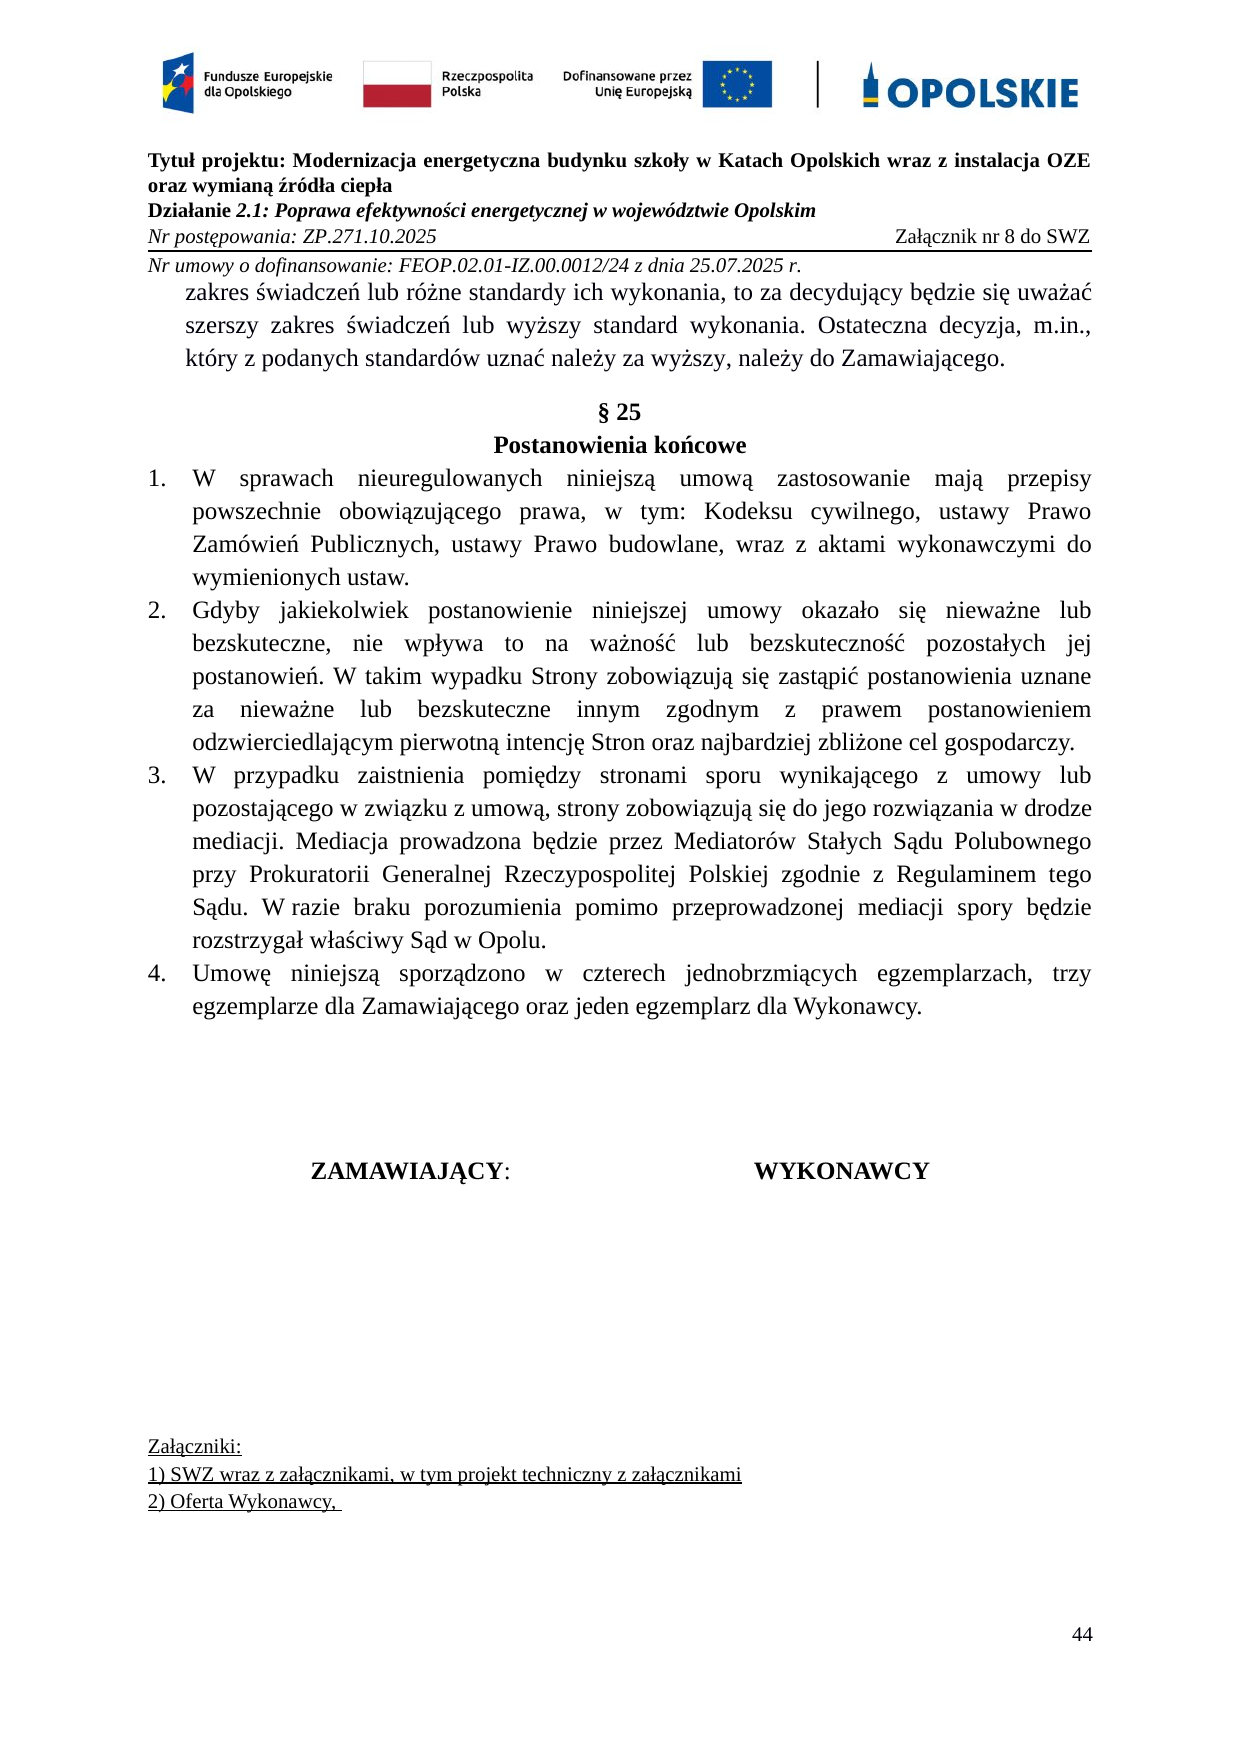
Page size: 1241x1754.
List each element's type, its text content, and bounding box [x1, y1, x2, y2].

list W sprawach nieuregulowanych niniejszą umową zastosowanie mają przepisy powszechnie obowiązującego prawa, w tym: Kodeksu cywilnego, ustawy Prawo Zamówień Publicznych, ustawy Prawo budowlane, wraz z aktami wykonawczymi do wymienionych ustaw. [148, 463, 1092, 591]
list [148, 277, 1092, 372]
list Gdyby jakiekolwiek postanowienie niniejszej umowy okazało się nieważne lub bezskuteczne, nie wpływa to na ważność lub bezskuteczność pozostałych jej postanowień. W takim wypadku Strony zobowiązują się zastąpić postanowienia uznane za nieważne lub bezskuteczne innym zgodnym z prawem postanowieniem odzwierciedlającym pierwotną intencję Stron oraz najbardziej zbliżone cel gospodarczy. [148, 595, 1092, 756]
text ZAMAWIAJĄCY: WYKONAWCY [148, 1156, 1092, 1185]
text § 25 [148, 397, 1090, 426]
list Umowę niniejszą sporządzono w czterech jednobrzmiących egzemplarzach, trzy egzemplarze dla Zamawiającego oraz jeden egzemplarz dla Wykonawcy. [148, 958, 1092, 1020]
text Postanowienia końcowe [148, 430, 1092, 459]
list W przypadku zaistnienia pomiędzy stronami sporu wynikającego z umowy lub pozostającego w związku z umową, strony zobowiązują się do jego rozwiązania w drodze mediacji. Mediacja prowadzona będzie przez Mediatorów Stałych Sądu Polubownego przy Prokuratorii Generalnej Rzeczypospolitej Polskiej zgodnie z Regulaminem tego Sądu. W razie braku porozumienia pomimo przeprowadzonej mediacji spory będzie rozstrzygał właściwy Sąd w Opolu. [148, 760, 1092, 954]
text 2) Oferta Wykonawcy, [148, 1489, 1092, 1513]
text 1) SWZ wraz z załącznikami, w tym projekt techniczny z załącznikami [148, 1461, 1092, 1486]
text Załączniki: [148, 1434, 1092, 1458]
picture [147, 32, 1093, 130]
